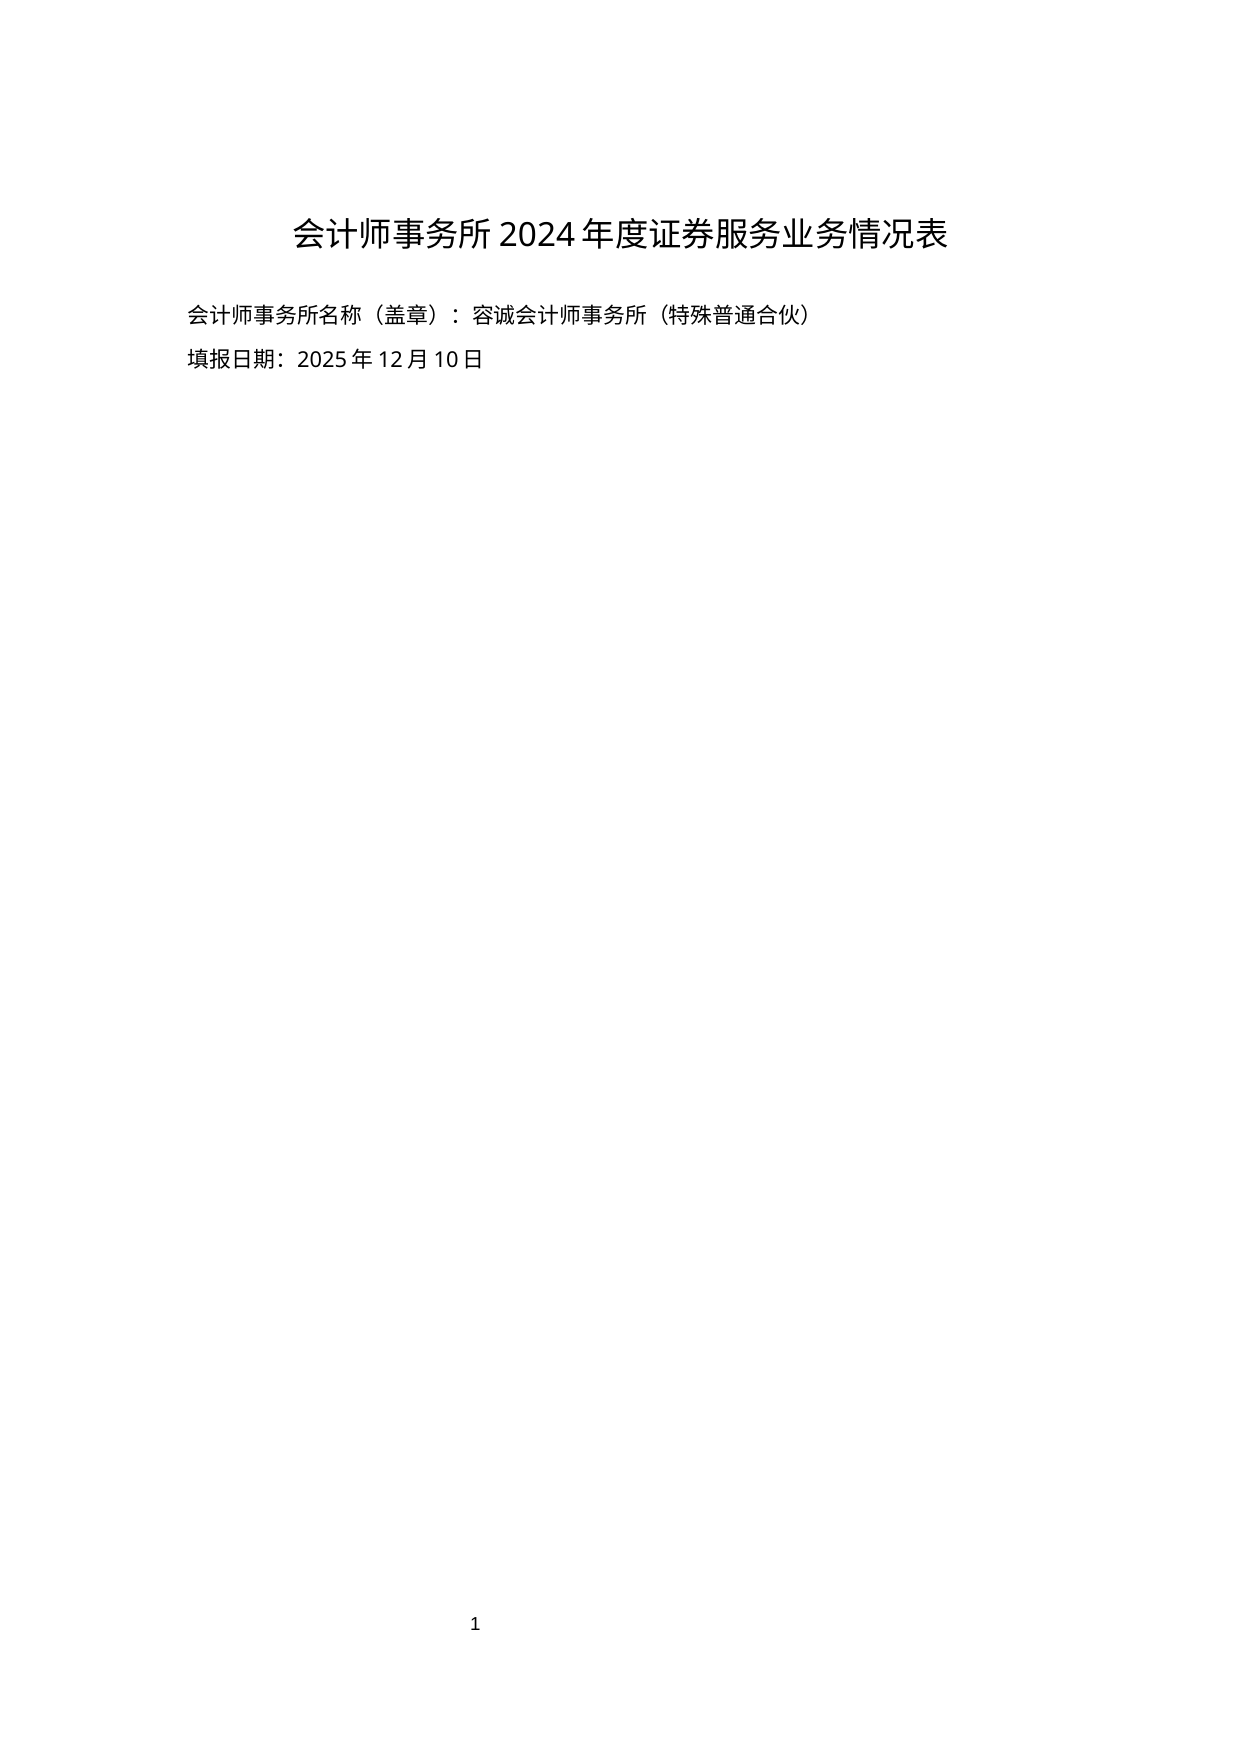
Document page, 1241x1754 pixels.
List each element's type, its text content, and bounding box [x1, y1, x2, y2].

text 填报日期：2025年12月10日 [187, 342, 1053, 374]
text 会计师事务所2024年度证券服务业务情况表 [187, 207, 1053, 256]
text 会计师事务所名称（盖章）：容诚会计师事务所（特殊普通合伙） [187, 298, 1053, 330]
